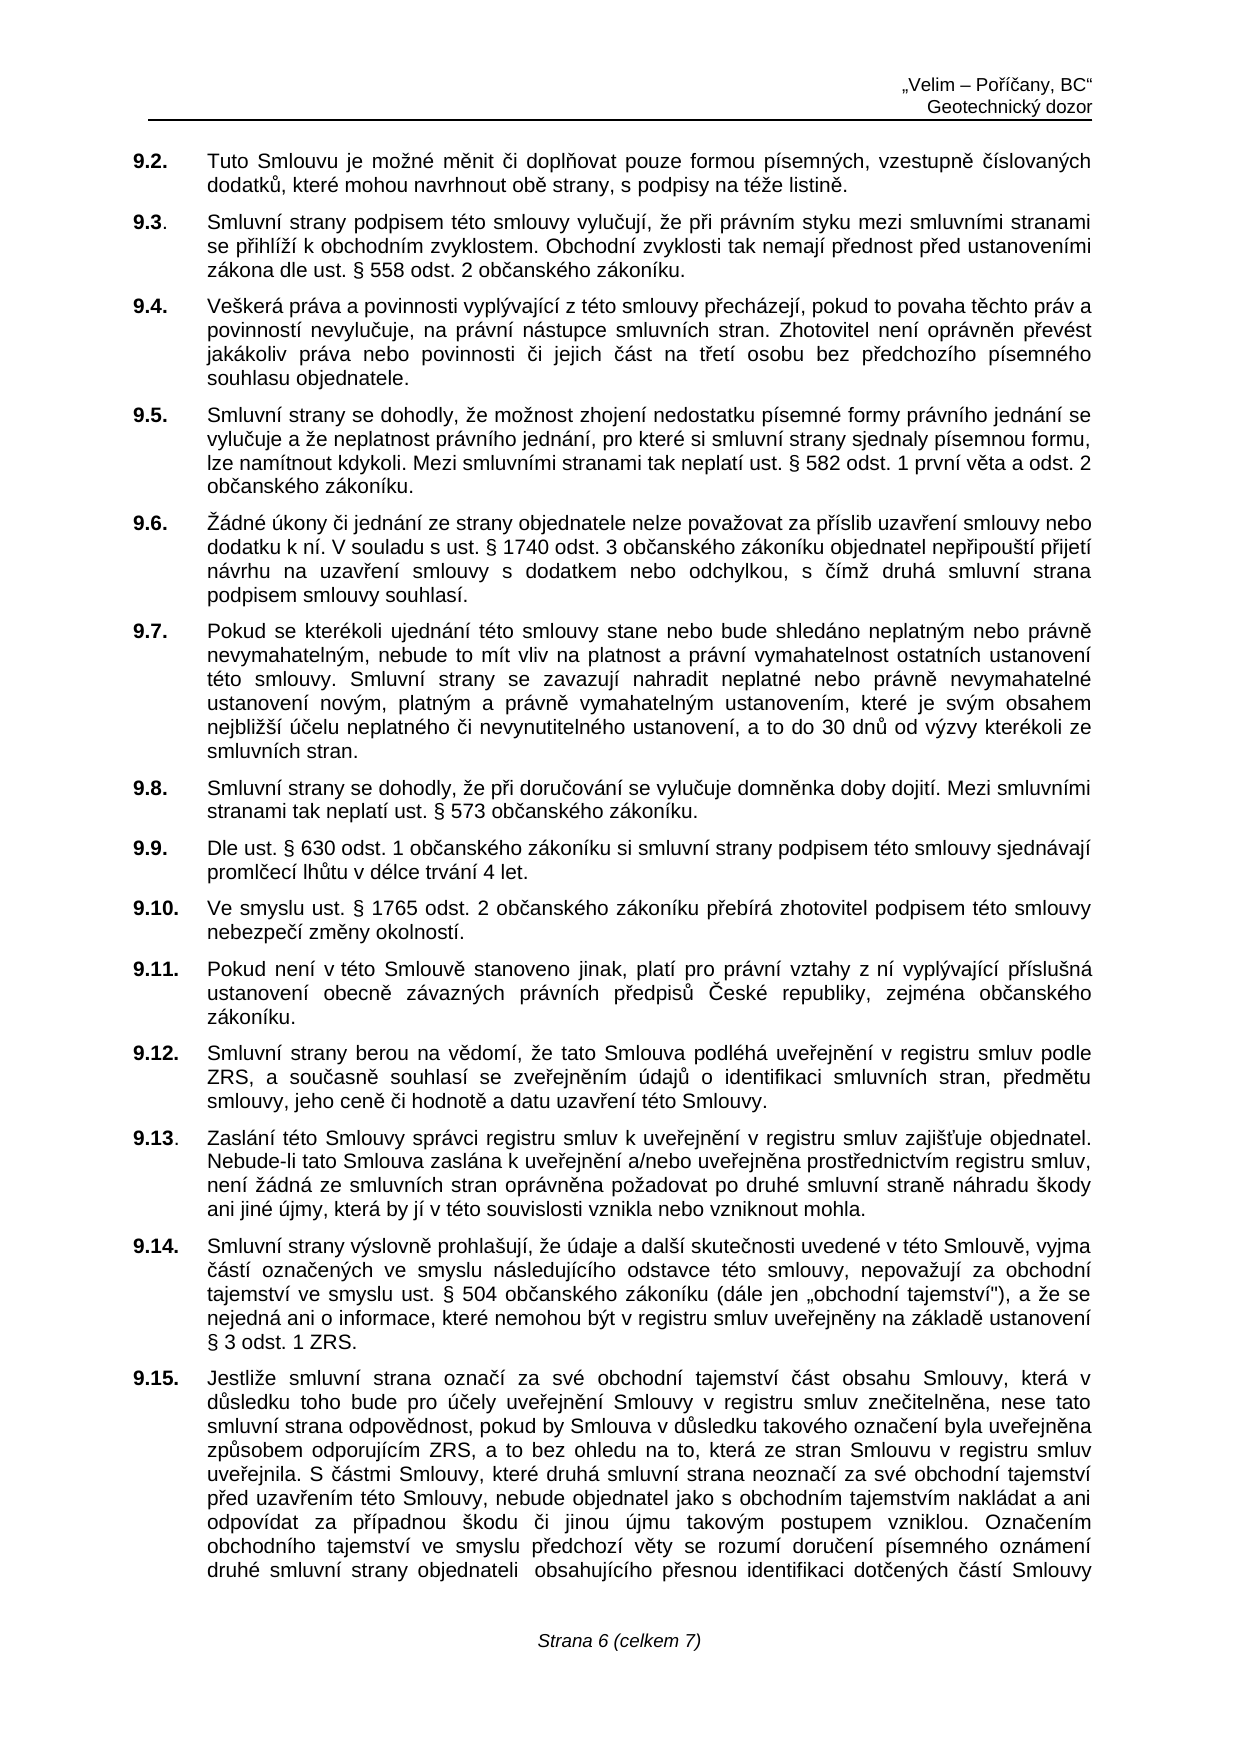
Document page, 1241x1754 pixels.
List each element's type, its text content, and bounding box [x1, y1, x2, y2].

text 9.5. Smluvní strany se dohodly, že možnost zhojení nedostatku písemné formy právního jednání se vylučuje a že neplatnost právního jednání, pro které si smluvní strany sjednaly písemnou formu, lze namítnout kdykoli. Mezi smluvními stranami tak neplatí ust. § 582 odst. 1 první věta a odst. 2 občanského zákoníku. [133, 402, 1092, 498]
text 9.10. Ve smyslu ust. § 1765 odst. 2 občanského zákoníku přebírá zhotovitel podpisem této smlouvy nebezpečí změny okolností. [133, 896, 1092, 944]
text 9.12. Smluvní strany berou na vědomí, že tato Smlouva podléhá uveřejnění v registru smluv podle ZRS, a současně souhlasí se zveřejněním údajů o identifikaci smluvních stran, předmětu smlouvy, jeho ceně či hodnotě a datu uzavření této Smlouvy. [133, 1041, 1092, 1113]
text 9.13. Zaslání této Smlouvy správci registru smluv k uveřejnění v registru smluv zajišťuje objednatel. Nebude-li tato Smlouva zaslána k uveřejnění a/nebo uveřejněna prostřednictvím registru smluv, není žádná ze smluvních stran oprávněna požadovat po druhé smluvní straně náhradu škody ani jiné újmy, která by jí v této souvislosti vznikla nebo vzniknout mohla. [133, 1125, 1092, 1221]
text 9.14. Smluvní strany výslovně prohlašují, že údaje a další skutečnosti uvedené v této Smlouvě, vyjma částí označených ve smyslu následujícího odstavce této smlouvy, nepovažují za obchodní tajemství ve smyslu ust. § 504 občanského zákoníku (dále jen „obchodní tajemství"), a že se nejedná ani o informace, které nemohou být v registru smluv uveřejněny na základě ustanovení § 3 odst. 1 ZRS. [133, 1234, 1092, 1353]
text 9.11. Pokud není v této Smlouvě stanoveno jinak, platí pro právní vztahy z ní vyplývající příslušná ustanovení obecně závazných právních předpisů České republiky, zejména občanského zákoníku. [133, 957, 1092, 1028]
text 9.8. Smluvní strany se dohodly, že při doručování se vylučuje domněnka doby dojití. Mezi smluvními stranami tak neplatí ust. § 573 občanského zákoníku. [133, 775, 1092, 823]
text 9.6. Žádné úkony či jednání ze strany objednatele nelze považovat za příslib uzavření smlouvy nebo dodatku k ní. V souladu s ust. § 1740 odst. 3 občanského zákoníku objednatel nepřipouští přijetí návrhu na uzavření smlouvy s dodatkem nebo odchylkou, s čímž druhá smluvní strana podpisem smlouvy souhlasí. [133, 511, 1092, 607]
text 9.4. Veškerá práva a povinnosti vyplývající z této smlouvy přecházejí, pokud to povaha těchto práv a povinností nevylučuje, na právní nástupce smluvních stran. Zhotovitel není oprávněn převést jakákoliv práva nebo povinnosti či jejich část na třetí osobu bez předchozího písemného souhlasu objednatele. [133, 294, 1092, 390]
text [133, 1366, 1092, 1582]
text 9.7. Pokud se kterékoli ujednání této smlouvy stane nebo bude shledáno neplatným nebo právně nevymahatelným, nebude to mít vliv na platnost a právní vymahatelnost ostatních ustanovení této smlouvy. Smluvní strany se zavazují nahradit neplatné nebo právně nevymahatelné ustanovení novým, platným a právně vymahatelným ustanovením, které je svým obsahem nejbližší účelu neplatného či nevynutitelného ustanovení, a to do 30 dnů od výzvy kterékoli ze smluvních stran. [133, 619, 1092, 763]
text 9.3. Smluvní strany podpisem této smlouvy vylučují, že při právním styku mezi smluvními stranami se přihlíží k obchodním zvyklostem. Obchodní zvyklosti tak nemají přednost před ustanoveními zákona dle ust. § 558 odst. 2 občanského zákoníku. [133, 210, 1092, 282]
text 9.2. Tuto Smlouvu je možné měnit či doplňovat pouze formou písemných, vzestupně číslovaných dodatků, které mohou navrhnout obě strany, s podpisy na téže listině. [133, 149, 1092, 197]
text 9.9. Dle ust. § 630 odst. 1 občanského zákoníku si smluvní strany podpisem této smlouvy sjednávají promlčecí lhůtu v délce trvání 4 let. [133, 836, 1092, 884]
